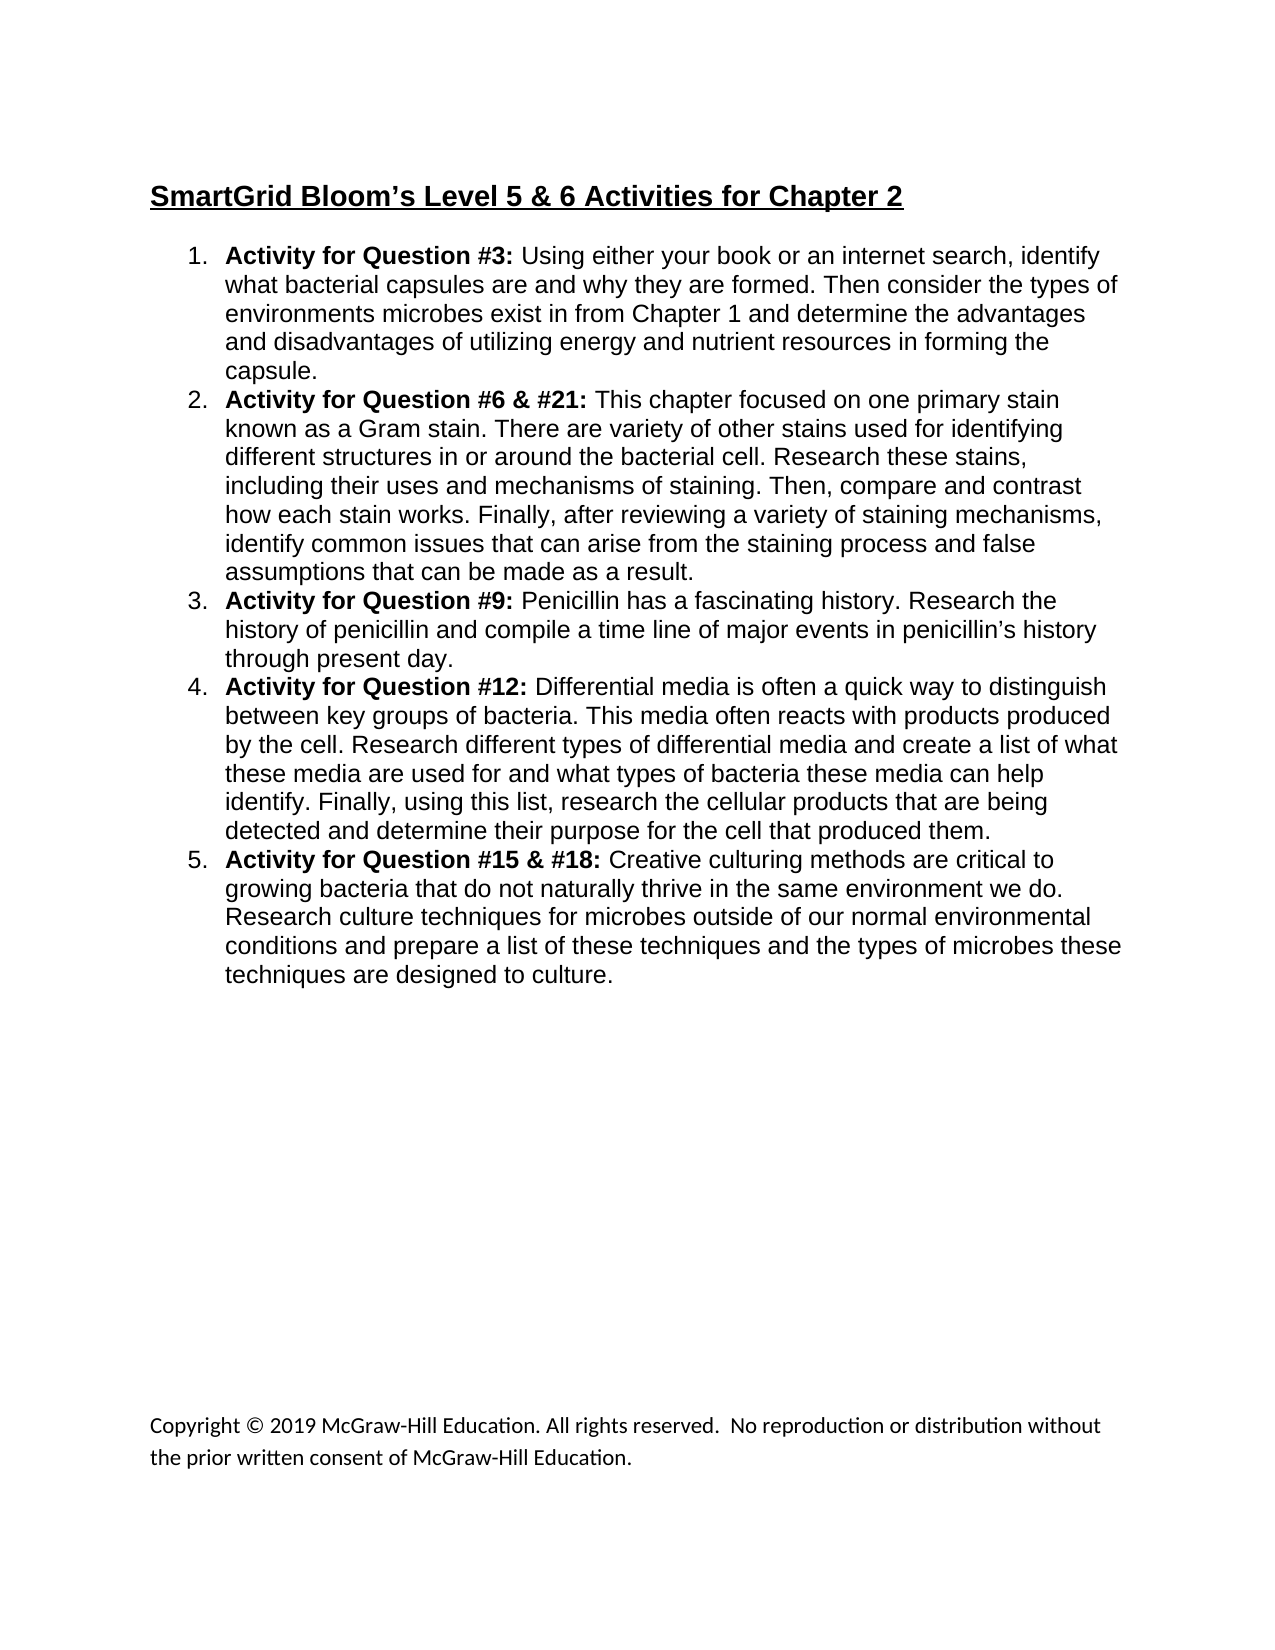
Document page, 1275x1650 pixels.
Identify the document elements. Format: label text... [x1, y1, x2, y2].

text SmartGrid Bloom’s Level 5 & 6 Activities for Chapter 2 [150, 179, 1125, 212]
list Activity for Question #3: Using either your book or an internet search, identify what bacterial capsules are and why they are formed. Then consider the types of environments microbes exist in from Chapter 1 and determine the advantages and disadvantages of utilizing energy and nutrient resources in forming the capsule. [187, 241, 1125, 385]
list Activity for Question #6 & #21: This chapter focused on one primary stain known as a Gram stain. There are variety of other stains used for identifying different structures in or around the bacterial cell. Research these stains, including their uses and mechanisms of staining. Then, compare and contrast how each stain works. Finally, after reviewing a variety of staining mechanisms, identify common issues that can arise from the staining process and false assumptions that can be made as a result. [187, 385, 1125, 586]
list Activity for Question #9: Penicillin has a fascinating history. Research the history of penicillin and compile a time line of major events in penicillin’s history through present day. [187, 586, 1125, 672]
list Activity for Question #15 & #18: Creative culturing methods are critical to growing bacteria that do not naturally thrive in the same environment we do. Research culture techniques for microbes outside of our normal environmental conditions and prepare a list of these techniques and the types of microbes these techniques are designed to culture. [187, 845, 1125, 988]
list Activity for Question #12: Differential media is often a quick way to distinguish between key groups of bacteria. This media often reacts with products produced by the cell. Research different types of differential media and create a list of what these media are used for and what types of bacteria these media can help identify. Finally, using this list, research the cellular products that are being detected and determine their purpose for the cell that produced them. [187, 672, 1125, 845]
